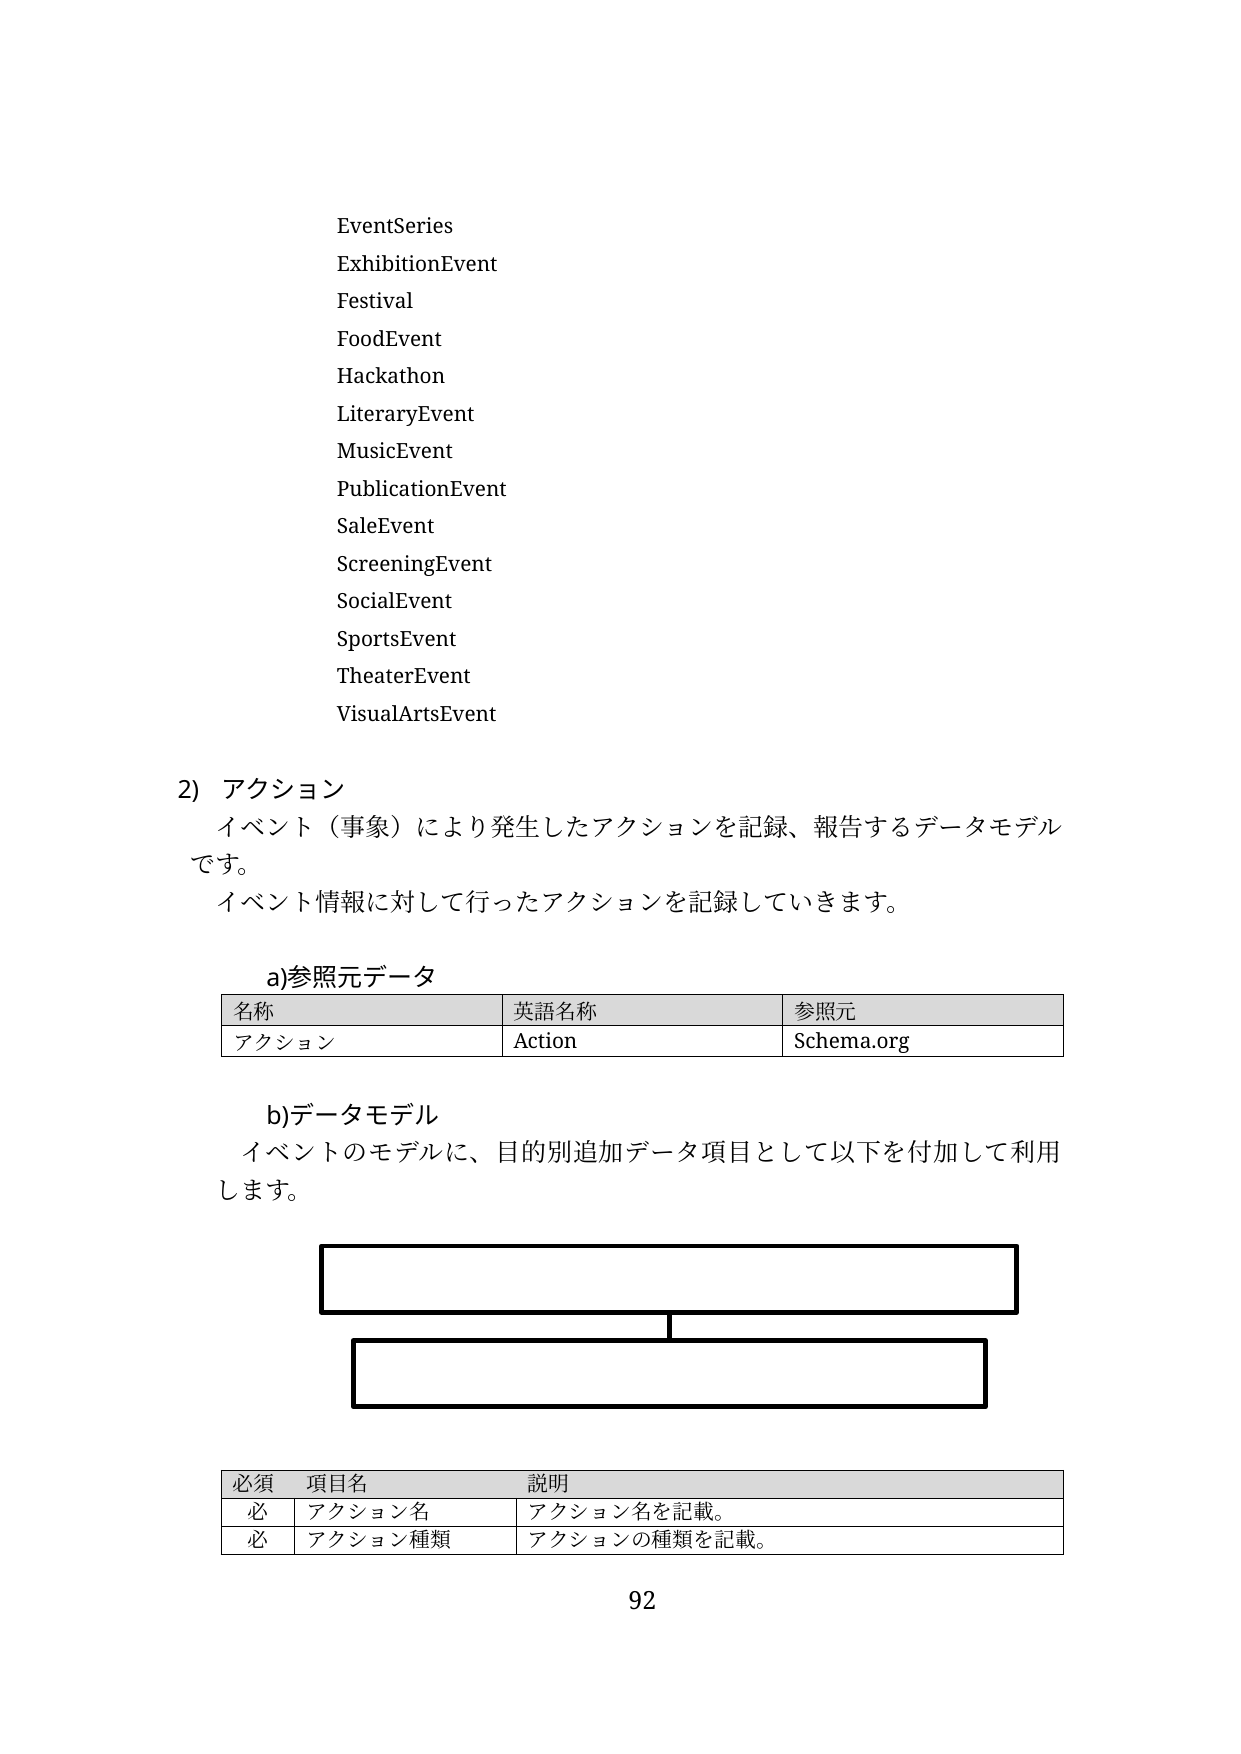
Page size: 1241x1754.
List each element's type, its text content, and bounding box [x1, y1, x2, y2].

text VisualArtsEvent [316, 694, 1063, 732]
text ScreeningEvent [316, 544, 1063, 582]
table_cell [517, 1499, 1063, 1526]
text FoodEvent [316, 319, 1063, 357]
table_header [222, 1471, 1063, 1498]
subtitle アクション [177, 769, 1063, 807]
text イベント（事象）により発生したアクションを記録、報告するデータモデルです。 [190, 807, 1063, 882]
text LiteraryEvent [316, 394, 1063, 432]
subtitle 参照元データ [266, 957, 1063, 994]
text SportsEvent [316, 619, 1063, 657]
text SaleEvent [316, 507, 1063, 544]
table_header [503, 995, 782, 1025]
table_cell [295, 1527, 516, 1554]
text ExhibitionEvent [316, 244, 1063, 282]
text Hackathon [316, 357, 1063, 394]
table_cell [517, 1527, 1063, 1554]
subtitle データモデル [266, 1095, 1063, 1132]
text EventSeries [316, 207, 1063, 244]
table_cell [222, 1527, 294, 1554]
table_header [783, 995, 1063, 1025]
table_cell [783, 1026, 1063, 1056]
text PublicationEvent [316, 469, 1063, 507]
text イベント情報に対して行ったアクションを記録していきます。 [190, 882, 1063, 919]
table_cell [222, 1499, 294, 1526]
text イベントのモデルに、目的別追加データ項目として以下を付加して利用します。 [215, 1132, 1063, 1207]
text SocialEvent [316, 582, 1063, 619]
text MusicEvent [316, 432, 1063, 469]
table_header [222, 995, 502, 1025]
text TheaterEvent [316, 657, 1063, 694]
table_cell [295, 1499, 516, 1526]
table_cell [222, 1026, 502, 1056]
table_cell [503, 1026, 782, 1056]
text Festival [316, 282, 1063, 319]
